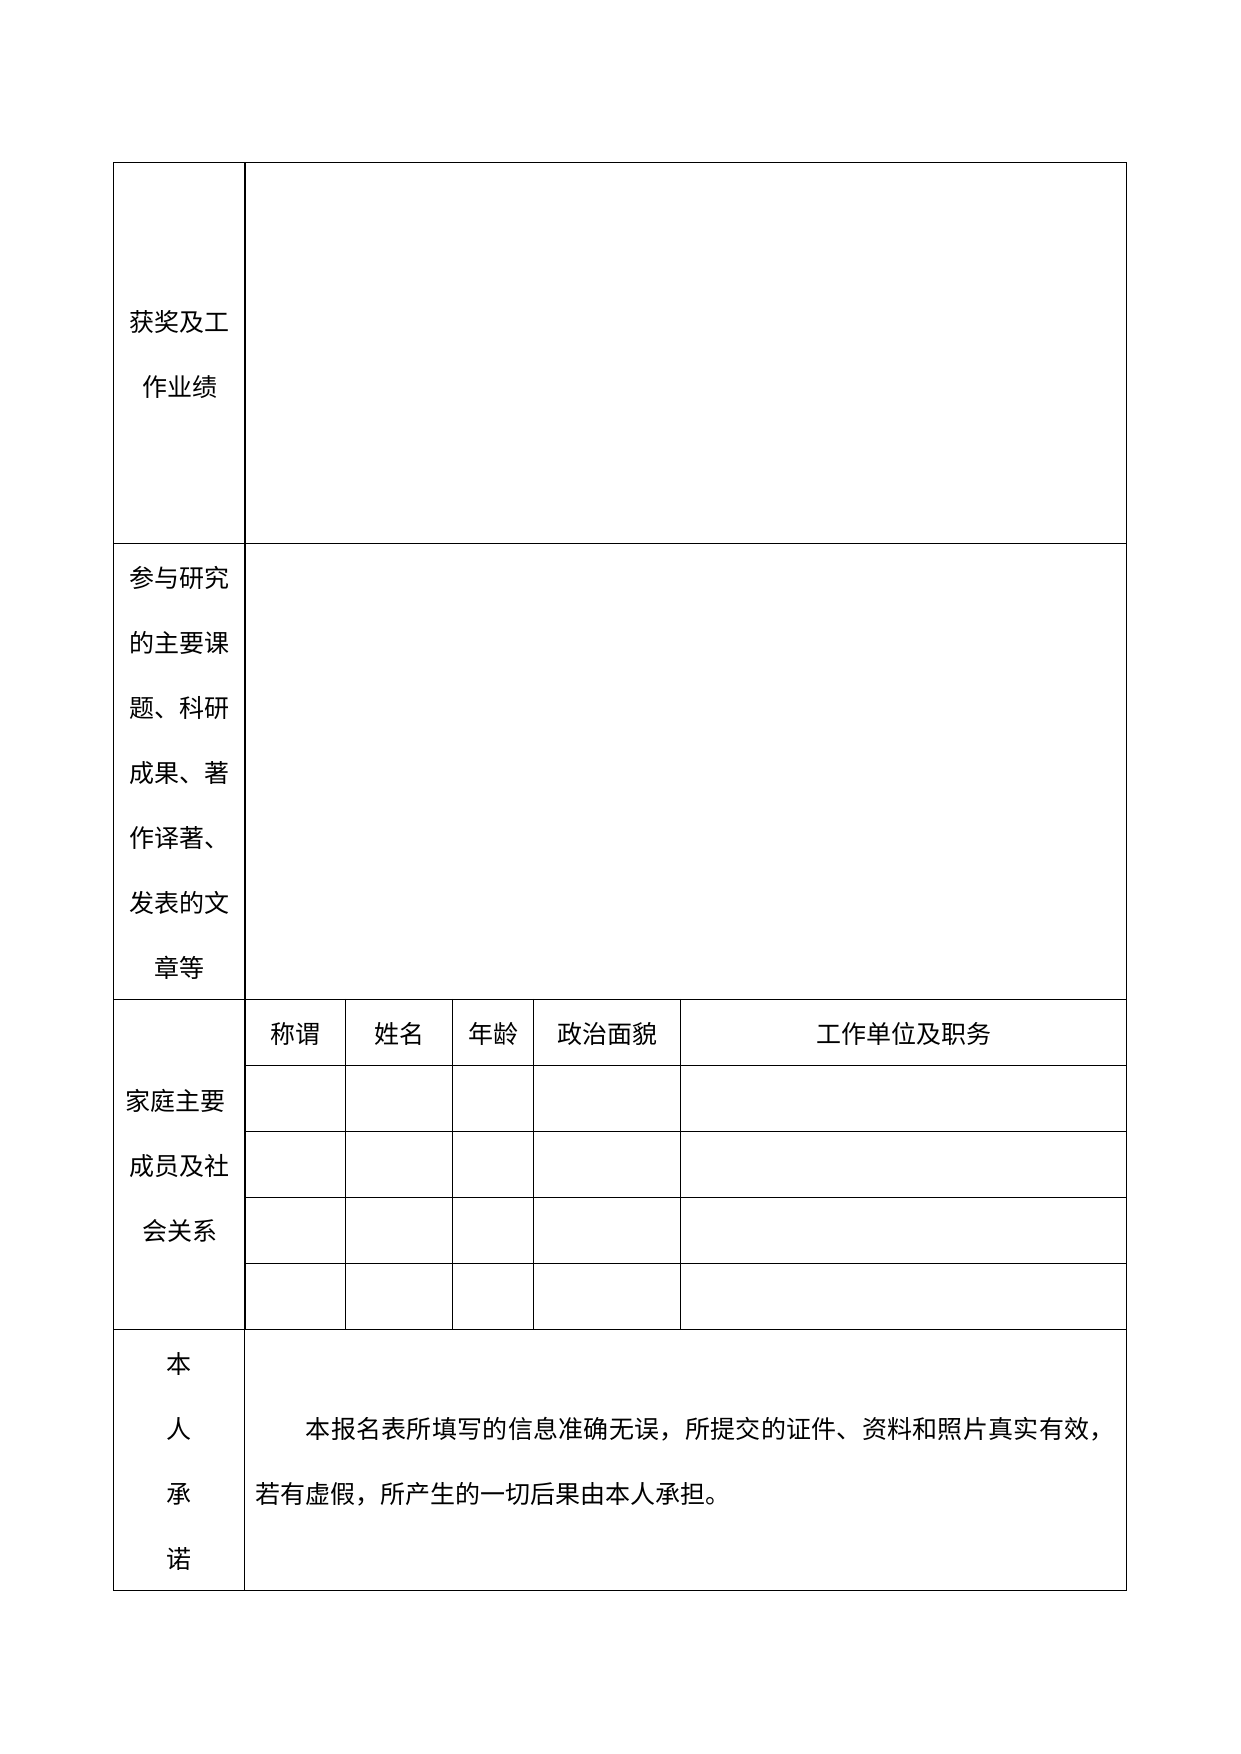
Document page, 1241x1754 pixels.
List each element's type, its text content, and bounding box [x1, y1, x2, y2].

table_cell [534, 1066, 680, 1131]
table_cell 年龄 [453, 1000, 533, 1065]
table_cell 政治面貌 [534, 1000, 680, 1065]
table_cell [453, 1198, 533, 1263]
table_cell [681, 1066, 1126, 1131]
table_cell [534, 1264, 680, 1329]
table_cell 家庭主要 成员及社会关系 [114, 1000, 244, 1329]
table_cell [681, 1264, 1126, 1329]
table_cell [246, 544, 1126, 999]
table_cell [346, 1264, 452, 1329]
table_cell 姓名 [346, 1000, 452, 1065]
table_cell 参与研究的主要课题、科研成果、著作译著、发表的文章等 [114, 544, 244, 999]
table_cell [246, 1264, 345, 1329]
table_cell [346, 1132, 452, 1197]
table_cell [246, 1198, 345, 1263]
table_cell [534, 1132, 680, 1197]
table_cell [681, 1132, 1126, 1197]
table_cell [681, 1198, 1126, 1263]
table_cell [246, 163, 1126, 543]
table_cell [346, 1066, 452, 1131]
table_cell 本 人 承 诺 [114, 1330, 244, 1590]
table_cell [246, 1132, 345, 1197]
table_cell [453, 1264, 533, 1329]
table_cell [453, 1132, 533, 1197]
table_cell 称谓 [246, 1000, 345, 1065]
table_cell [534, 1198, 680, 1263]
table_cell [453, 1066, 533, 1131]
table_cell 获奖及工作业绩 [114, 163, 244, 543]
table_cell 工作单位及职务 [681, 1000, 1126, 1065]
table_cell [346, 1198, 452, 1263]
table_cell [245, 1330, 1126, 1590]
table_cell [246, 1066, 345, 1131]
